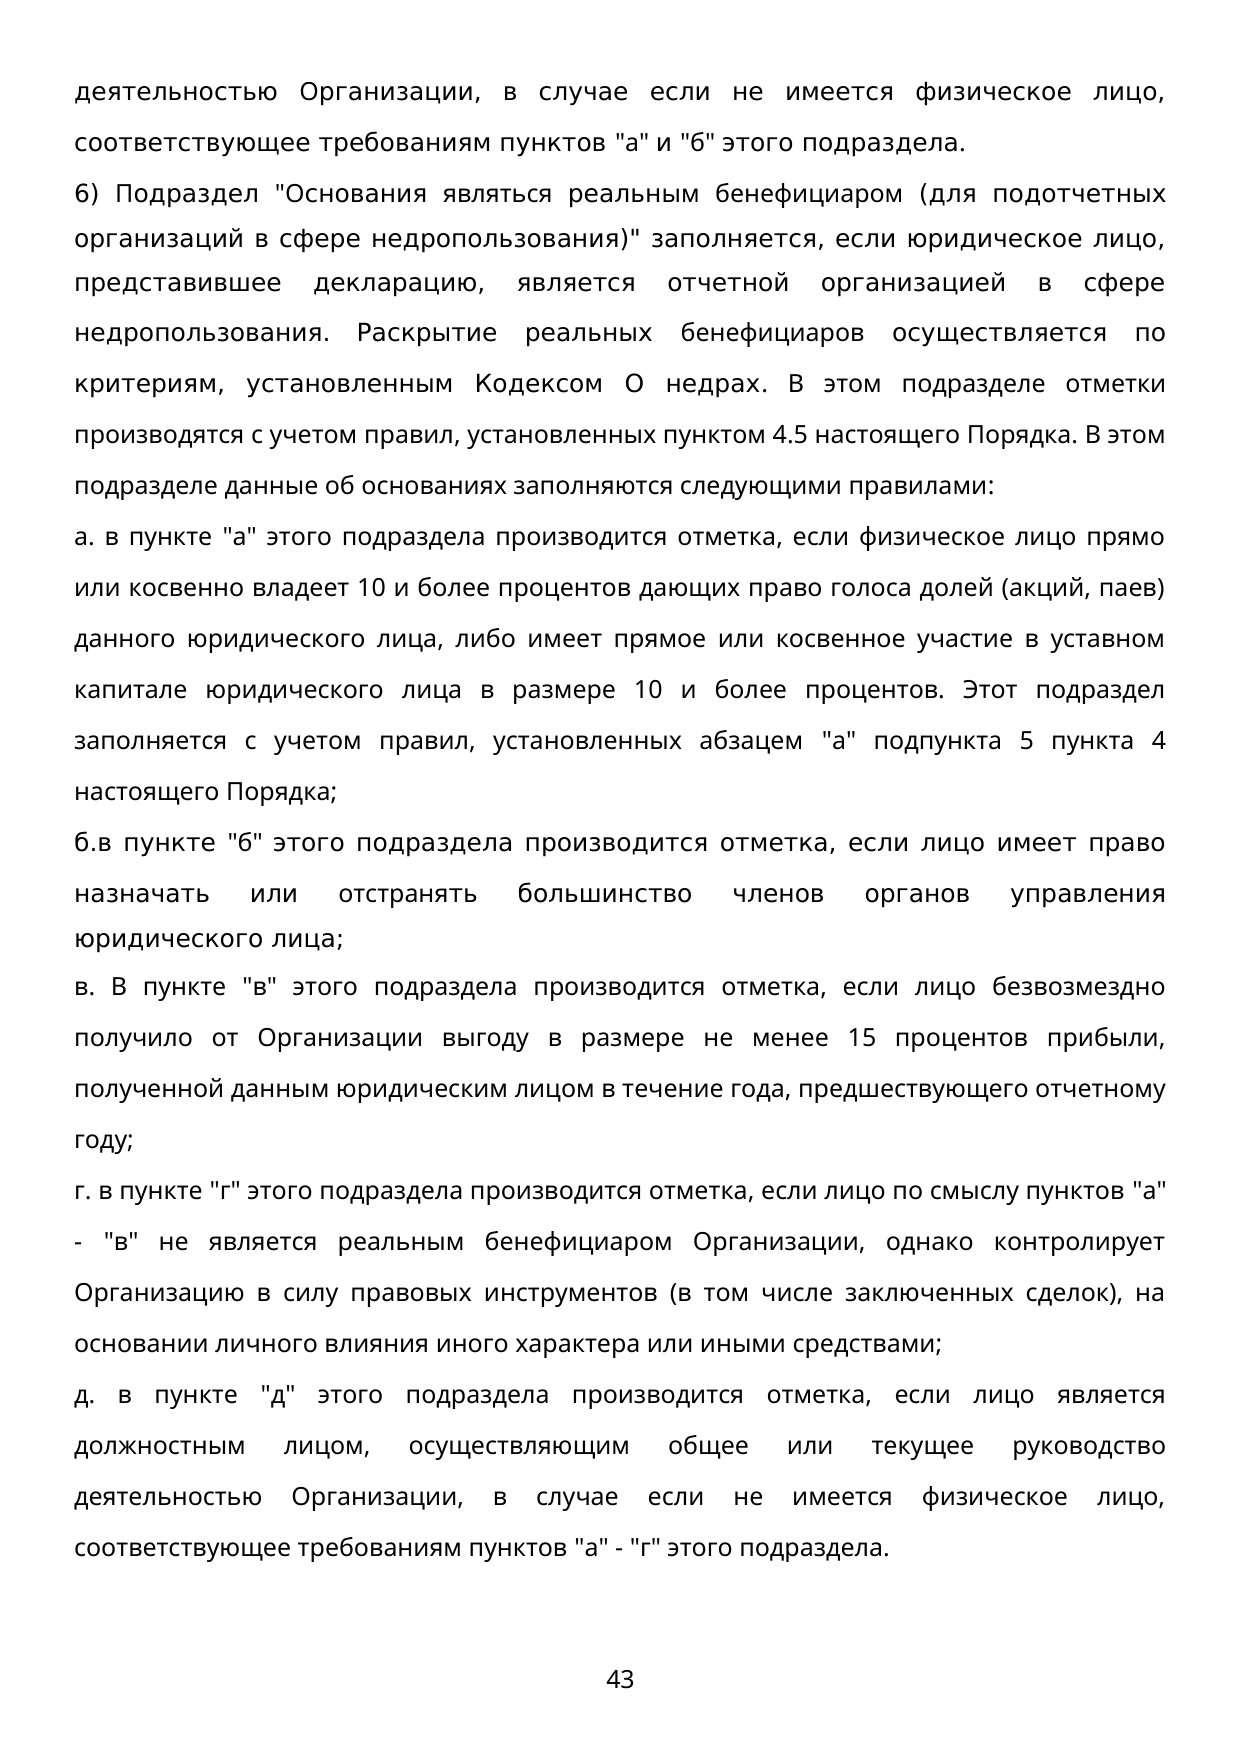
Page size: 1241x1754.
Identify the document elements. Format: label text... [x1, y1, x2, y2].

text в. В пункте "в" этого подраздела производится отметка, если лицо безвозмездно получило от Организации выгоду в размере не менее 15 процентов прибыли, полученной данным юридическим лицом в течение года, предшествующего отчетному году; [74, 968, 1167, 1156]
text 6) Подраздел "Основания являться реальным бенефициаром (для подотчетных организаций в сфере недропользования)" заполняется, если юридическое лицо, представившее декларацию, является отчетной организацией в сфере недропользования. Раскрытие реальных бенефициаров осуществляется по критериям, установленным Кодексом О недрах. В этом подразделе отметки производятся с учетом правил, установленных пунктом 4.5 настоящего Порядка. В этом подразделе данные об основаниях заполняются следующими правилами: [74, 176, 1167, 502]
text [74, 74, 1167, 159]
text д. в пункте "д" этого подраздела производится отметка, если лицо является должностным лицом, осуществляющим общее или текущее руководство деятельностью Организации, в случае если не имеется физическое лицо, соответствующее требованиям пунктов "а" - "г" этого подраздела. [74, 1377, 1167, 1564]
text а. в пункте "а" этого подраздела производится отметка, если физическое лицо прямо или косвенно владеет 10 и более процентов дающих право голоса долей (акций, паев) данного юридического лица, либо имеет прямое или косвенное участие в уставном капитале юридического лица в размере 10 и более процентов. Этот подраздел заполняется с учетом правил, установленных абзацем "а" подпункта 5 пункта 4 настоящего Порядка; [74, 519, 1167, 808]
text б.в пункте "б" этого подраздела производится отметка, если лицо имеет право назначать или отстранять большинство членов органов управления юридического лица; [74, 825, 1167, 954]
text г. в пункте "г" этого подраздела производится отметка, если лицо по смыслу пунктов "а" - "в" не является реальным бенефициаром Организации, однако контролирует Организацию в силу правовых инструментов (в том числе заключенных сделок), на основании личного влияния иного характера или иными средствами; [74, 1172, 1167, 1360]
